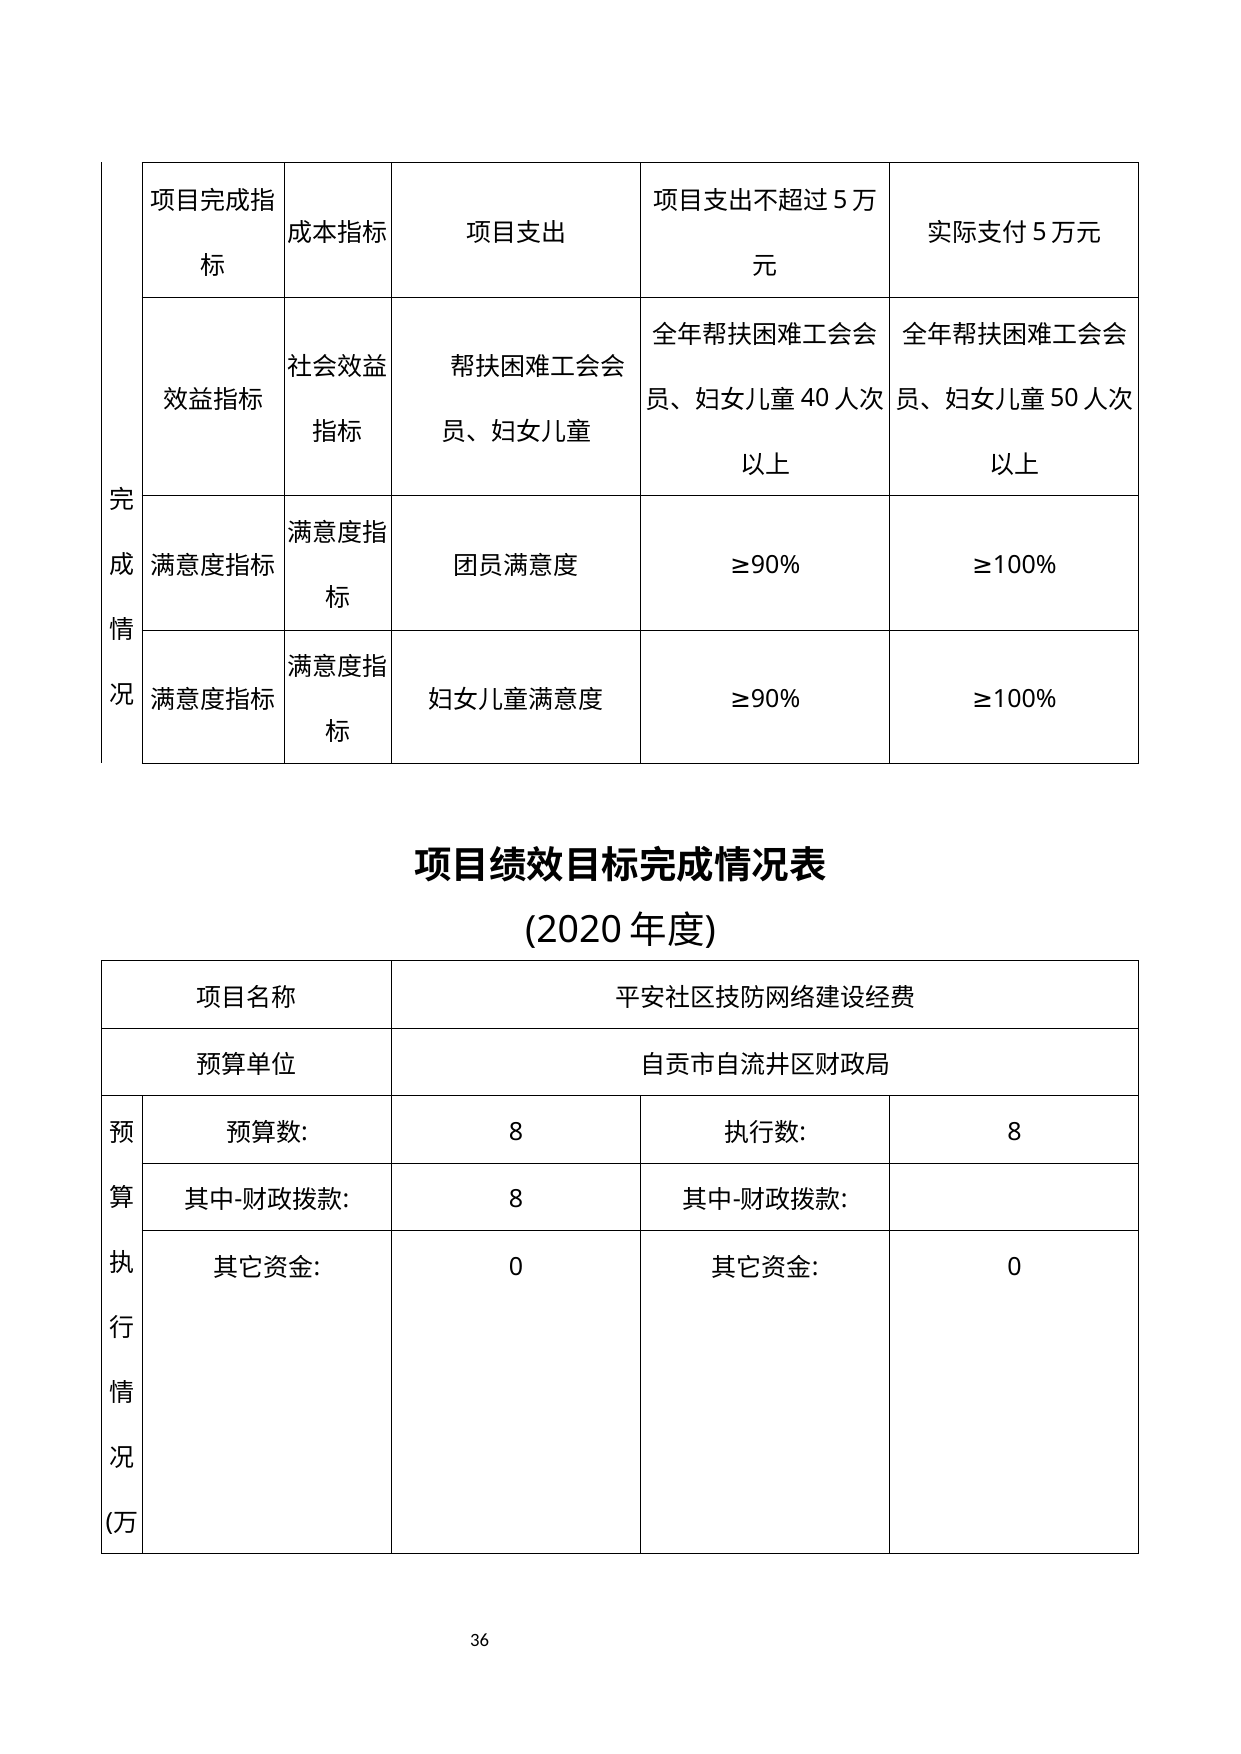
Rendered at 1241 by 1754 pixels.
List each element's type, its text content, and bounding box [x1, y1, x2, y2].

table_cell 8 [392, 1164, 640, 1230]
table_cell 团员满意度 [392, 496, 640, 630]
table_cell 自贡市自流井区财政局 [392, 1029, 1138, 1095]
table_cell 平安社区技防网络建设经费 [392, 961, 1138, 1028]
table_cell ≥100% [890, 631, 1138, 762]
table_cell 8 [890, 1096, 1138, 1163]
table_cell 社会效益指标 [285, 298, 391, 495]
table_cell 执行数: [641, 1096, 889, 1163]
table_cell ≥90% [641, 496, 889, 630]
table_cell 满意度指标 [285, 496, 391, 630]
table_cell 效益指标 [143, 298, 284, 495]
table_cell 帮扶困难工会会员、妇女儿童 [392, 298, 640, 495]
table_cell 预算单位 [102, 1029, 391, 1095]
table_cell 项目支出不超过5万元 [641, 163, 889, 297]
table_cell 满意度指标 [143, 631, 284, 762]
table_cell 项目绩效目标完成情况表 (2020年度) [101, 763, 1139, 960]
table_cell 实际支付5万元 [890, 163, 1138, 297]
table_cell 项目名称 [102, 961, 391, 1028]
table_cell 其它资金: [143, 1231, 391, 1553]
table_cell 项目完成指标 [143, 163, 284, 297]
table_cell 全年帮扶困难工会会员、妇女儿童40人次以上 [641, 298, 889, 495]
table_cell ≥100% [890, 496, 1138, 630]
table_cell 项目支出 [392, 163, 640, 297]
table_cell 全年帮扶困难工会会员、妇女儿童50人次以上 [890, 298, 1138, 495]
table_cell 成本指标 [285, 163, 391, 297]
table_cell [890, 1164, 1138, 1230]
table_cell 满意度指标 [285, 631, 391, 762]
table_cell 0 [392, 1231, 640, 1553]
table_cell 其它资金: [641, 1231, 889, 1553]
table_cell 预算执行情况(万元) [102, 1096, 142, 1553]
table_cell 满意度指标 [143, 496, 284, 630]
table_cell 其中-财政拨款: [641, 1164, 889, 1230]
table_cell ≥90% [641, 631, 889, 762]
table_cell 其中-财政拨款: [143, 1164, 391, 1230]
table_cell 8 [392, 1096, 640, 1163]
table_cell 预算数: [143, 1096, 391, 1163]
table_cell 0 [890, 1231, 1138, 1553]
table_cell 妇女儿童满意度 [392, 631, 640, 762]
